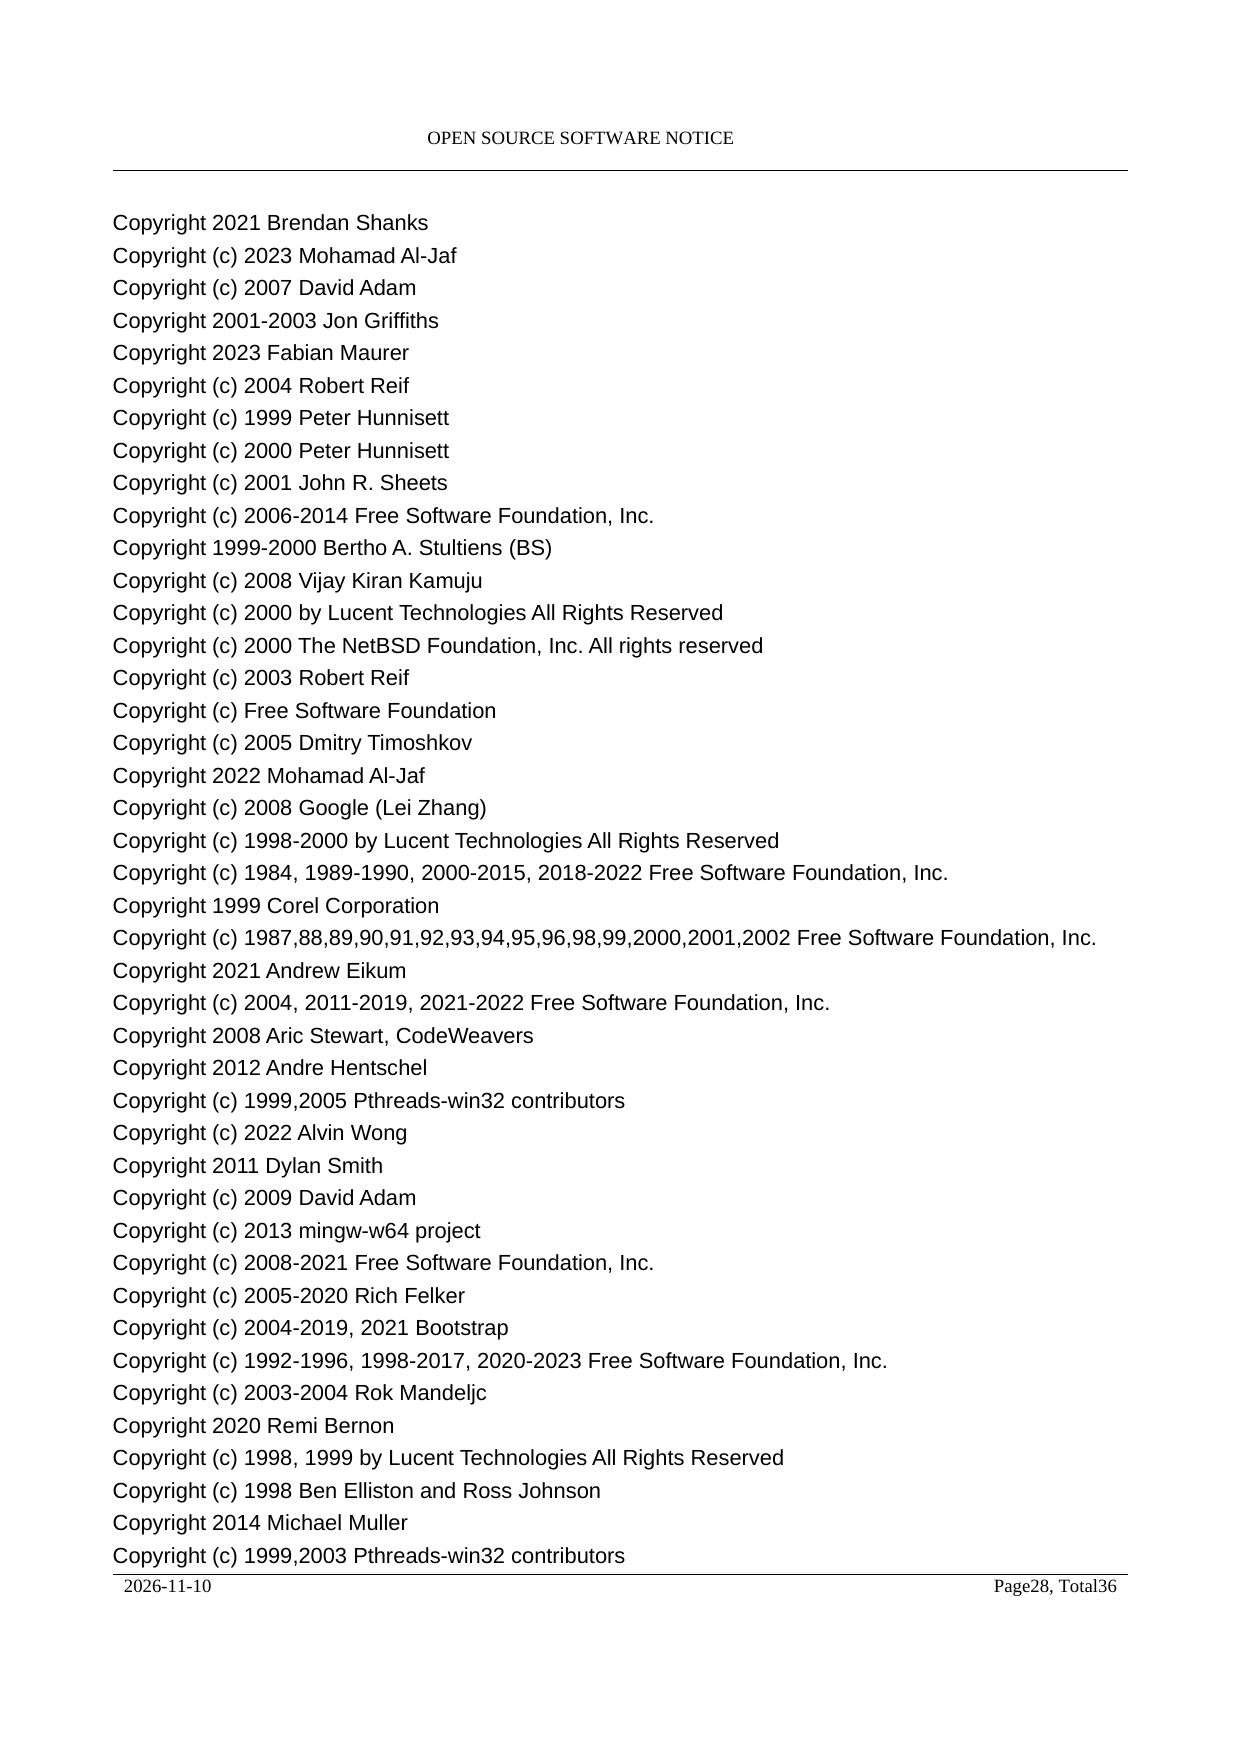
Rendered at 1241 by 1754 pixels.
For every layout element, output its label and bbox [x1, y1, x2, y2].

text [112, 206, 1128, 1571]
